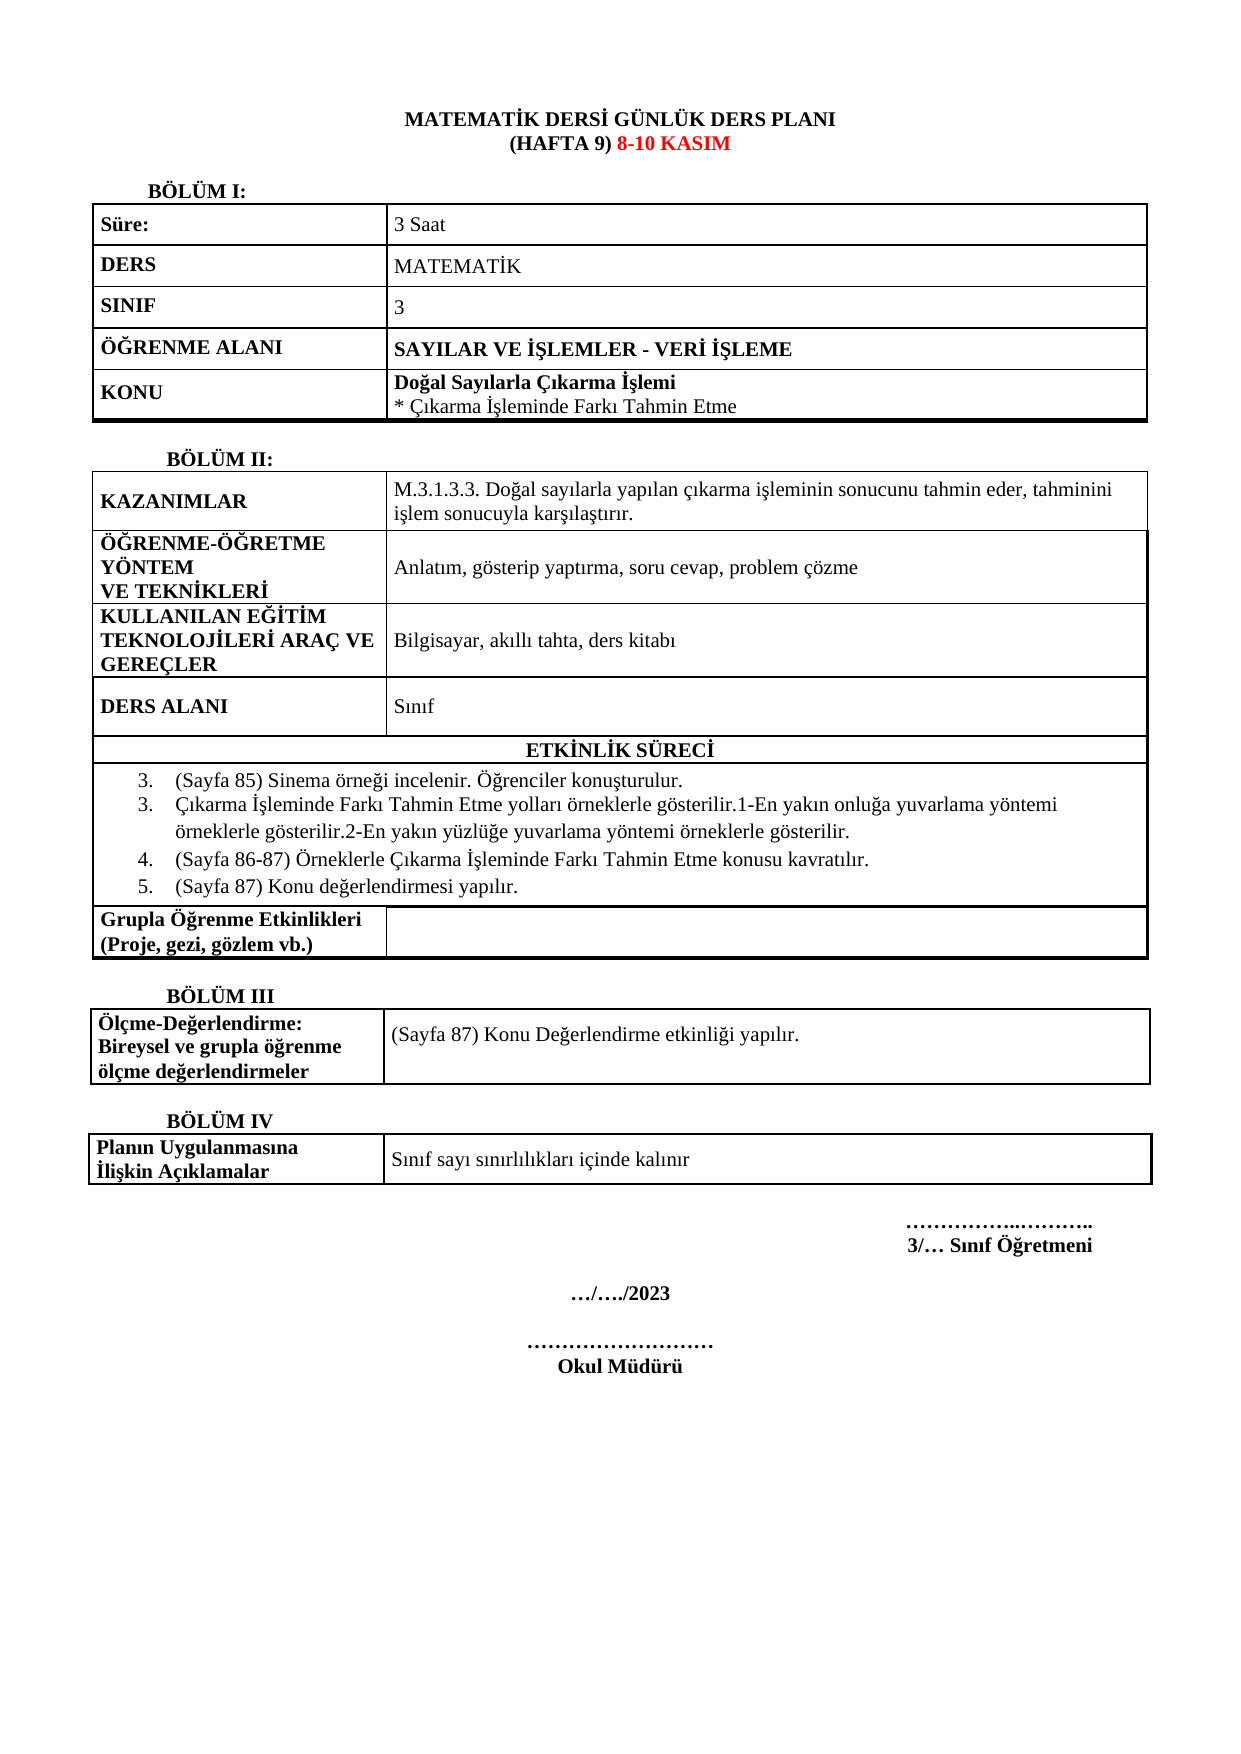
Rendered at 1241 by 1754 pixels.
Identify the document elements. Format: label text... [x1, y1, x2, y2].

table_header Süre: [94, 205, 386, 244]
table_cell SINIF [94, 287, 386, 327]
table_cell DERS [94, 246, 386, 286]
table_cell MATEMATİK [388, 246, 1146, 286]
table_header KAZANIMLAR [93, 472, 386, 529]
subtitle BÖLÜM IV [148, 1109, 1092, 1133]
text ……………………… [148, 1329, 1092, 1353]
text ……………..……….. [148, 1209, 1092, 1233]
table_header Planın Uygulanmasına İlişkin Açıklamalar [90, 1135, 383, 1183]
text MATEMATİK DERSİ GÜNLÜK DERS PLANI [148, 107, 1092, 131]
table_cell ETKİNLİK SÜRECİ [94, 737, 1146, 762]
text …/…./2023 [148, 1281, 1092, 1305]
table_cell (Sayfa 85) Sinema örneği incelenir. Öğrenciler konuşturulur. Çıkarma İşleminde Farkı Tahmin Etme yolları örneklerle gösterilir.1-En yakın onluğa yuvarlama yöntemi örneklerle gösterilir.2-En yakın yüzlüğe yuvarlama yöntemi örneklerle gösterilir. (Sayfa 86-87) Örneklerle Çıkarma İşleminde Farkı Tahmin Etme konusu kavratılır. (Sayfa 87) Konu değerlendirmesi yapılır. [94, 764, 1146, 905]
table_header (Sayfa 87) Konu Değerlendirme etkinliği yapılır. [385, 1010, 1149, 1083]
table_cell SAYILAR VE İŞLEMLER - VERİ İŞLEME [388, 329, 1146, 368]
table_cell Anlatım, gösterip yaptırma, soru cevap, problem çözme [387, 531, 1146, 603]
text Okul Müdürü [148, 1353, 1092, 1378]
text BÖLÜM I: [148, 179, 1092, 203]
table_cell DERS ALANI [94, 678, 386, 735]
table_cell Bilgisayar, akıllı tahta, ders kitabı [387, 604, 1146, 676]
subtitle BÖLÜM III [148, 984, 1092, 1008]
text 3/… Sınıf Öğretmeni [148, 1233, 1092, 1257]
table_cell [387, 908, 1146, 956]
table_cell 3 [388, 287, 1146, 327]
text (HAFTA 9) 8-10 KASIM [148, 131, 1092, 155]
table_header 3 Saat [388, 205, 1146, 244]
table_cell KULLANILAN EĞİTİM TEKNOLOJİLERİ ARAÇ VE GEREÇLER [93, 604, 386, 676]
table_cell Doğal Sayılarla Çıkarma İşlemi * Çıkarma İşleminde Farkı Tahmin Etme [388, 370, 1146, 418]
table_cell Grupla Öğrenme Etkinlikleri (Proje, gezi, gözlem vb.) [94, 907, 386, 956]
table_cell KONU [94, 370, 386, 418]
table_cell Sınıf [387, 678, 1146, 735]
table_cell ÖĞRENME ALANI [94, 329, 386, 368]
table_header Sınıf sayı sınırlılıkları içinde kalınır [385, 1135, 1150, 1183]
text BÖLÜM II: [148, 447, 1092, 471]
table_cell ÖĞRENME-ÖĞRETME YÖNTEM VE TEKNİKLERİ [93, 531, 386, 603]
table_header Ölçme-Değerlendirme: Bireysel ve grupla öğrenme ölçme değerlendirmeler [92, 1010, 383, 1083]
table_header M.3.1.3.3. Doğal sayılarla yapılan çıkarma işleminin sonucunu tahmin eder, tahminini işlem sonucuyla karşılaştırır. [387, 472, 1147, 529]
